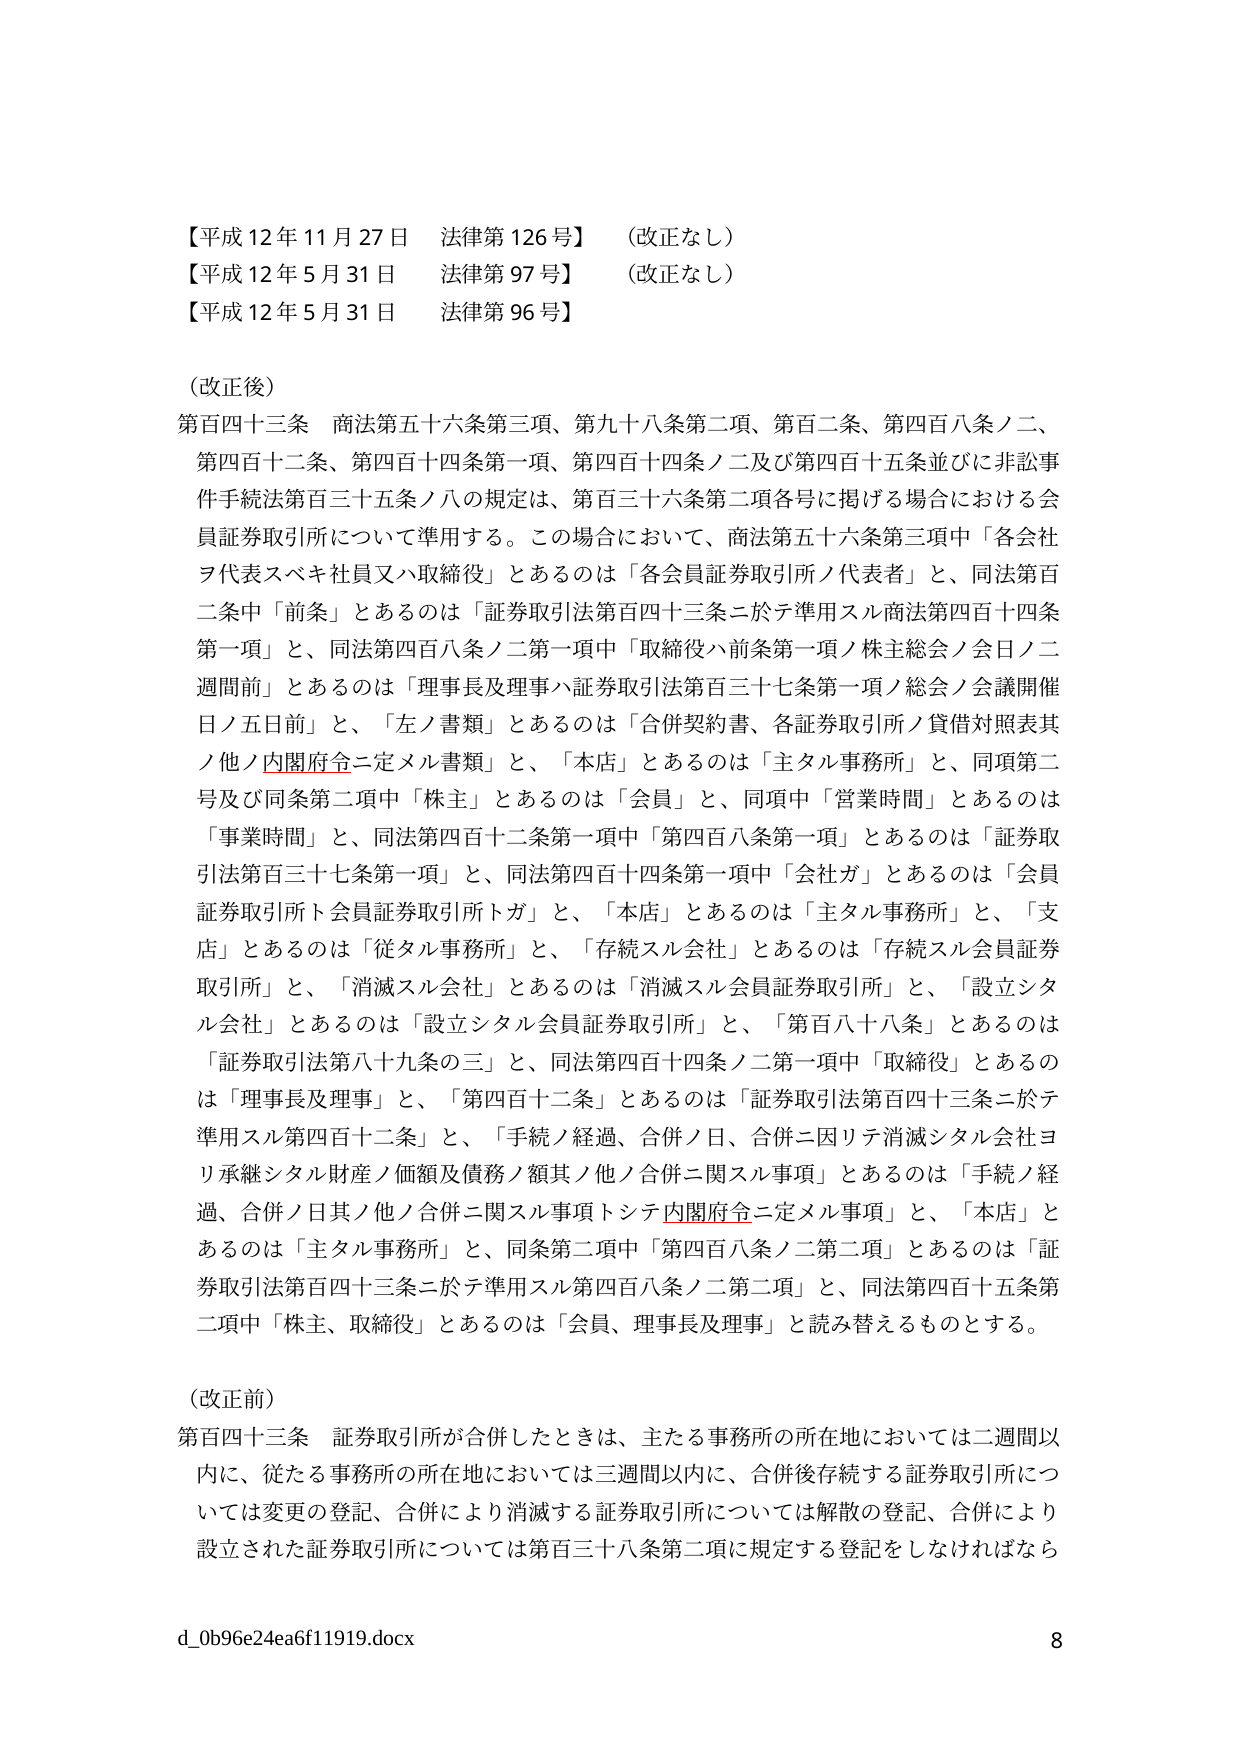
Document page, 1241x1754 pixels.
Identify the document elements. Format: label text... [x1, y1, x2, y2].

text （改正前） [177, 1379, 1063, 1417]
text 【平成12年5月31日 法律第96号】 [177, 292, 1063, 329]
text 【平成12年5月31日 法律第97号】 （改正なし） [177, 254, 1063, 292]
text （改正後） [177, 367, 1063, 404]
text 【平成12年11月27日 法律第126号】 （改正なし） [177, 217, 1063, 254]
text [177, 404, 1063, 1342]
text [177, 1417, 1063, 1567]
